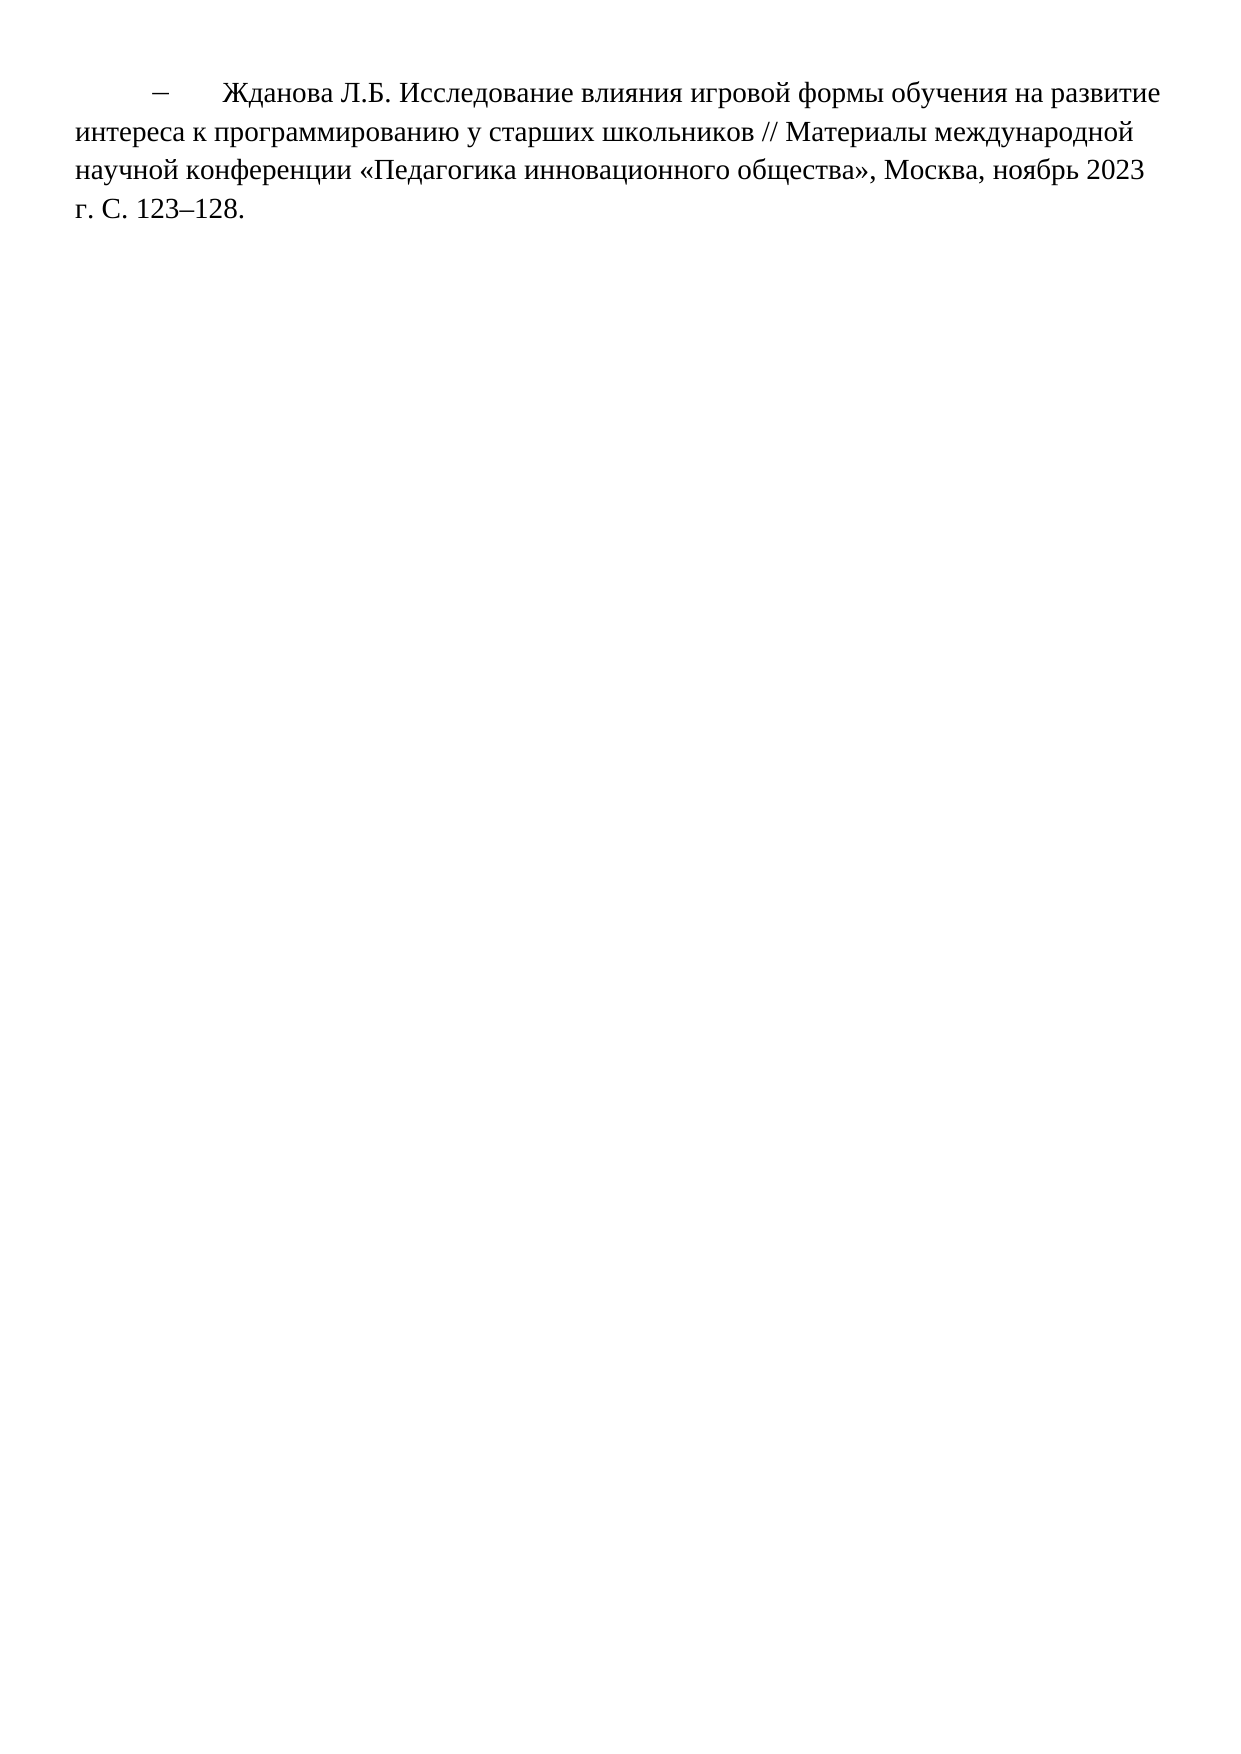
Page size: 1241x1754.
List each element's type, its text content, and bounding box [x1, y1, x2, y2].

list Жданова Л.Б. Исследование влияния игровой формы обучения на развитие интереса к программированию у старших школьников // Материалы международной научной конференции «Педагогика инновационного общества», Москва, ноябрь 2023 г. С. 123–128. [75, 75, 1165, 224]
